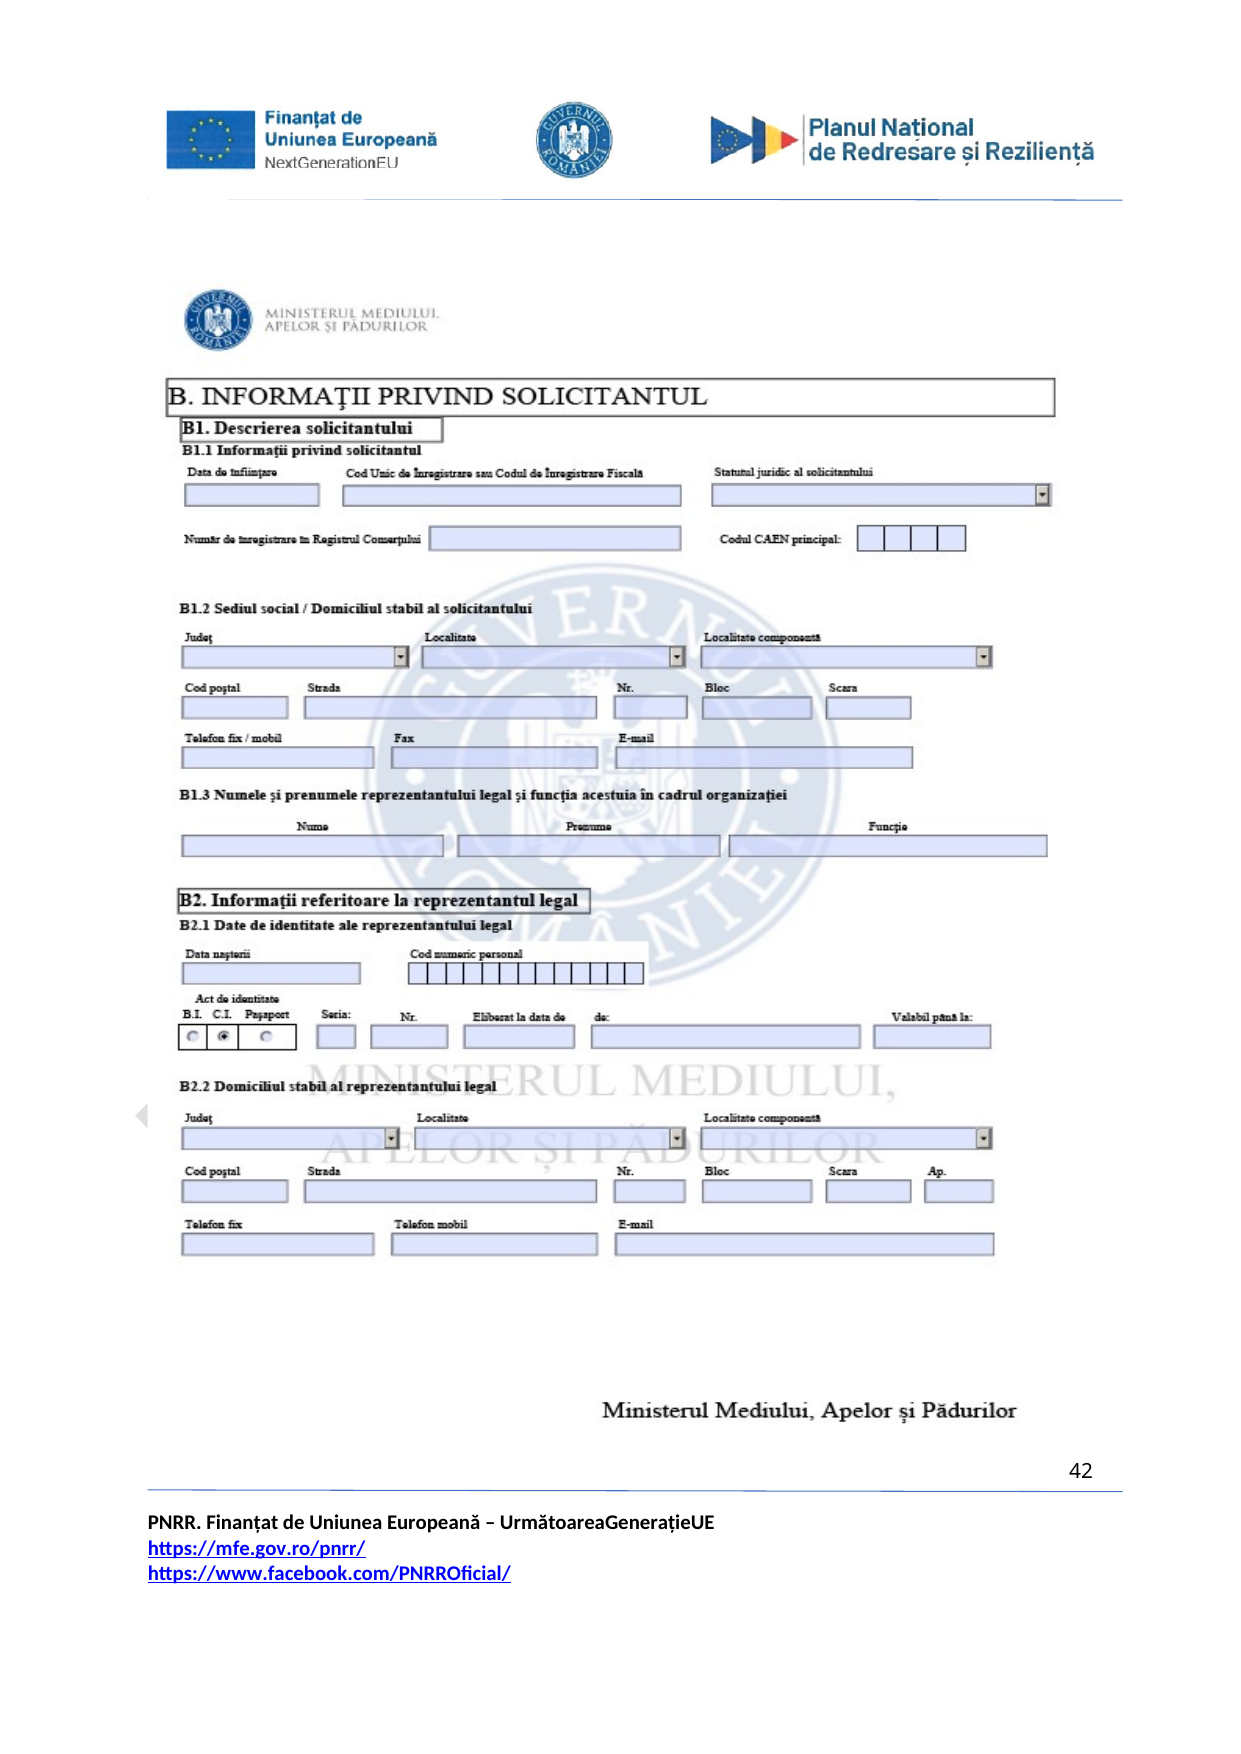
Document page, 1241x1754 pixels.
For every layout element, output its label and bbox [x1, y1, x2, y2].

picture [147, 280, 1073, 1456]
picture [147, 73, 1123, 199]
